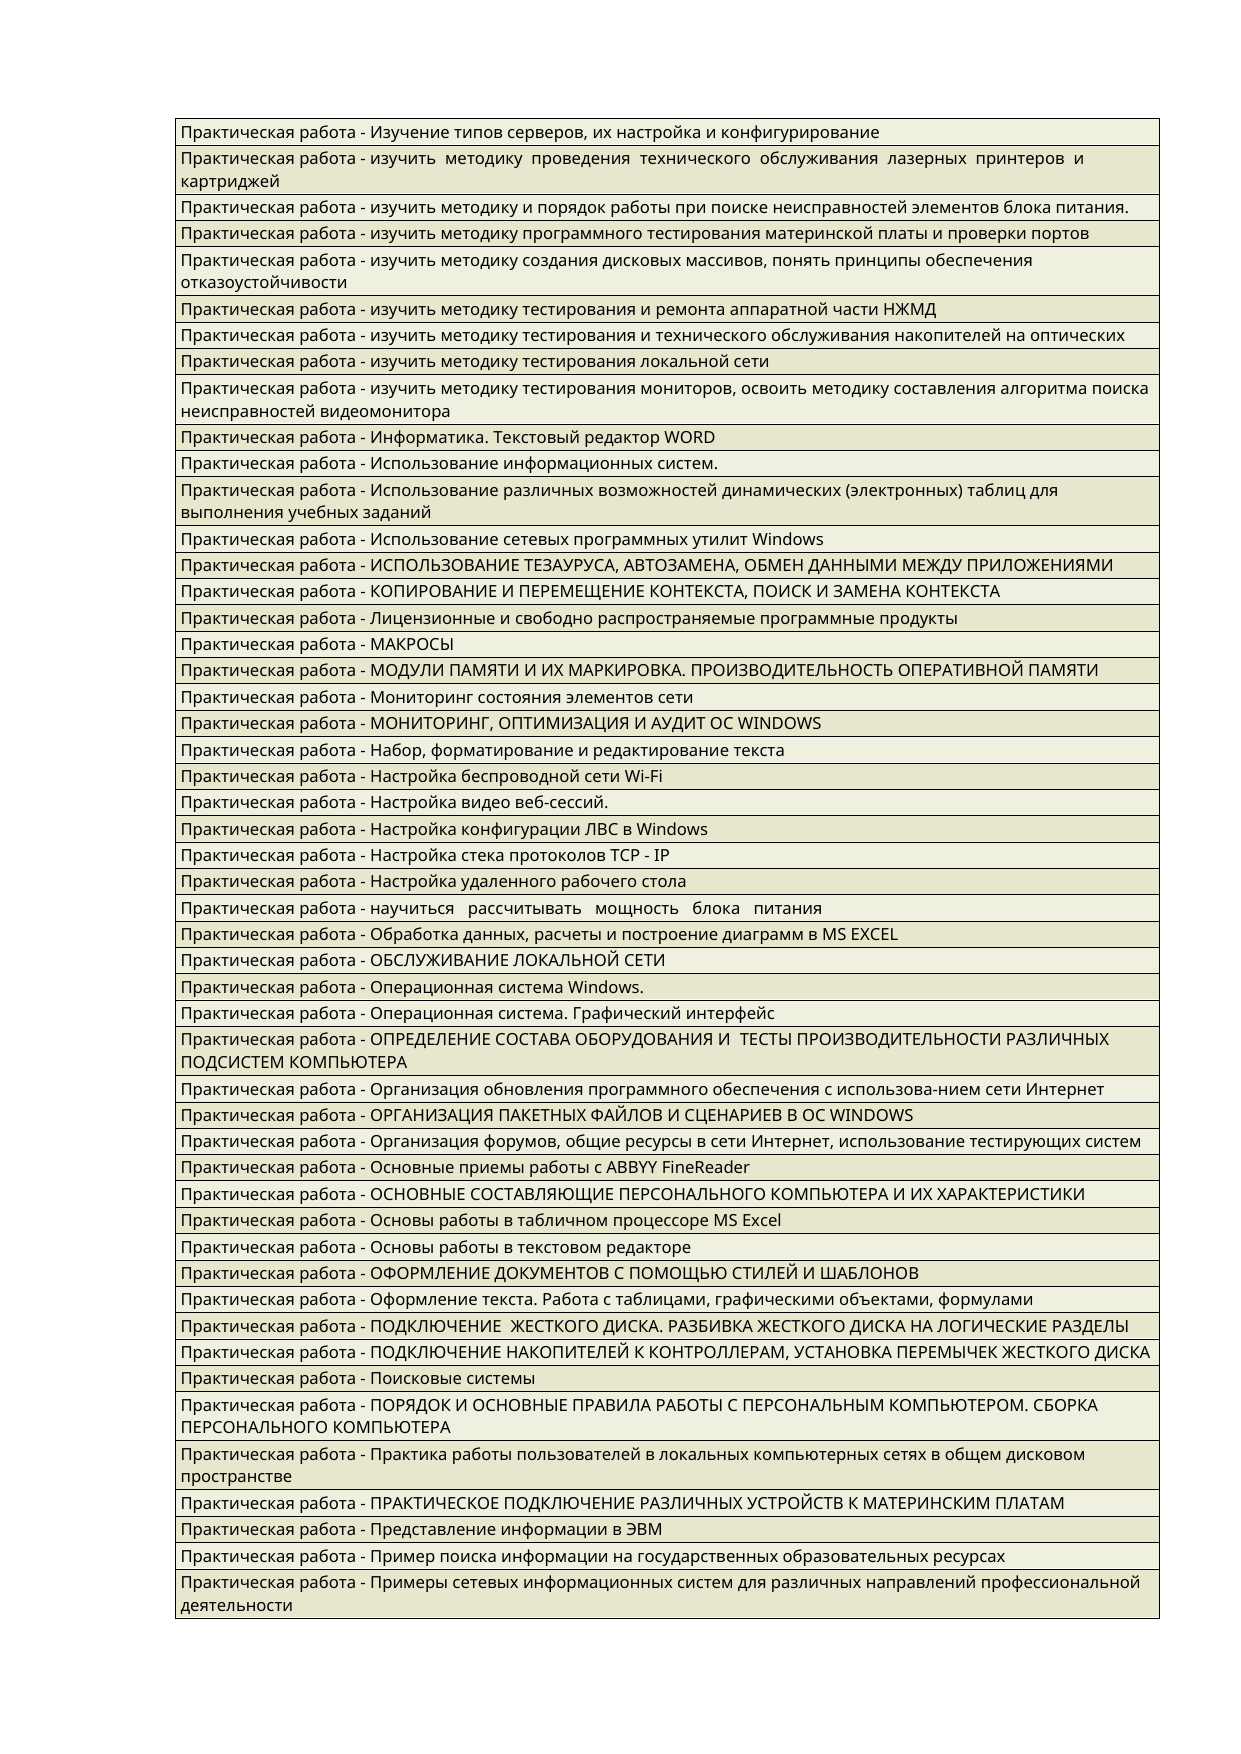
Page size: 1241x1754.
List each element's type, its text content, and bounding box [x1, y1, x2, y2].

table_cell Практическая работа - Настройка беспроводной сети Wi-Fi [176, 764, 1159, 789]
table_cell Практическая работа - Изучение типов серверов, их настройка и конфигурирование [176, 119, 1159, 144]
table_cell Практическая работа - Представление информации в ЭВМ [176, 1517, 1159, 1542]
table_cell Практическая работа - научиться рассчитывать мощность блока питания [176, 895, 1159, 921]
table_cell Практическая работа - ОБСЛУЖИВАНИЕ ЛОКАЛЬНОЙ СЕТИ [176, 948, 1159, 973]
table_cell Практическая работа - Примеры сетевых информационных систем для различных направлений профессиональной деятельности [176, 1570, 1159, 1617]
table_cell Практическая работа - ОСНОВНЫЕ СОСТАВЛЯЮЩИЕ ПЕРСОНАЛЬНОГО КОМПЬЮТЕРА И ИХ ХАРАКТЕРИСТИКИ [176, 1181, 1159, 1207]
table_cell Практическая работа - Лицензионные и свободно распространяемые программные продукты [176, 605, 1159, 631]
table_cell Практическая работа - Основные приемы работы с ABBYY FineReader [176, 1155, 1159, 1180]
table_cell Практическая работа - Практика работы пользователей в локальных компьютерных сетях в общем дисковом пространстве [176, 1441, 1159, 1489]
table_cell Практическая работа - Использование информационных систем. [176, 451, 1159, 476]
table_cell Практическая работа - ПРАКТИЧЕСКОЕ ПОДКЛЮЧЕНИЕ РАЗЛИЧНЫХ УСТРОЙСТВ К МАТЕРИНСКИМ ПЛАТАМ [176, 1490, 1159, 1516]
table_cell Практическая работа - Настройка конфигурации ЛВС в Windows [176, 816, 1159, 841]
table_cell Практическая работа - Поисковые системы [176, 1366, 1159, 1391]
table_cell Практическая работа - ПОДКЛЮЧЕНИЕ ЖЕСТКОГО ДИСКА. РАЗБИВКА ЖЕСТКОГО ДИСКА НА ЛОГИЧЕСКИЕ РАЗДЕЛЫ [176, 1313, 1159, 1338]
table_cell Практическая работа - изучить методику программного тестирования материнской платы и проверки портов [176, 221, 1159, 246]
table_cell Практическая работа - Основы работы в текстовом редакторе [176, 1234, 1159, 1259]
table_cell Практическая работа - Настройка удаленного рабочего стола [176, 869, 1159, 894]
table_cell Практическая работа - Операционная система Windows. [176, 974, 1159, 999]
table_cell Практическая работа - МОНИТОРИНГ, ОПТИМИЗАЦИЯ И АУДИТ ОС WINDOWS [176, 711, 1159, 736]
table_cell Практическая работа - Пример поиска информации на государственных образовательных ресурсах [176, 1543, 1159, 1568]
table_cell Практическая работа - Операционная система. Графический интерфейс [176, 1001, 1159, 1026]
table_cell Практическая работа - изучить методику создания дисковых массивов, понять принципы обеспечения отказоустойчивости [176, 247, 1159, 295]
table_cell Практическая работа - Настройка стека протоколов TCP - IP [176, 843, 1159, 868]
table_cell Практическая работа - Настройка видео веб-сессий. [176, 790, 1159, 815]
table_cell Практическая работа - Использование различных возможностей динамических (электронных) таблиц для выполнения учебных заданий [176, 477, 1159, 525]
table_cell Практическая работа - изучить методику тестирования и ремонта аппаратной части НЖМД [176, 296, 1159, 322]
table_cell Практическая работа - Обработка данных, расчеты и построение диаграмм в MS EXCEL [176, 922, 1159, 947]
table_cell Практическая работа - Информатика. Текстовый редактор WORD [176, 425, 1159, 450]
table_cell Практическая работа - ИСПОЛЬЗОВАНИЕ ТЕЗАУРУСА, АВТОЗАМЕНА, ОБМЕН ДАННЫМИ МЕЖДУ ПРИЛОЖЕНИЯМИ [176, 553, 1159, 578]
table_cell Практическая работа - МОДУЛИ ПАМЯТИ И ИХ МАРКИРОВКА. ПРОИЗВОДИТЕЛЬНОСТЬ ОПЕРАТИВНОЙ ПАМЯТИ [176, 658, 1159, 683]
table_cell Практическая работа - Организация форумов, общие ресурсы в сети Интернет, использование тестирующих систем [176, 1129, 1159, 1154]
table_cell Практическая работа - ОФОРМЛЕНИЕ ДОКУМЕНТОВ С ПОМОЩЬЮ СТИЛЕЙ И ШАБЛОНОВ [176, 1261, 1159, 1286]
table_cell Практическая работа - Организация обновления программного обеспечения с использова-нием сети Интернет [176, 1076, 1159, 1101]
table_cell Практическая работа - ПОДКЛЮЧЕНИЕ НАКОПИТЕЛЕЙ К КОНТРОЛЛЕРАМ, УСТАНОВКА ПЕРЕМЫЧЕК ЖЕСТКОГО ДИСКА [176, 1340, 1159, 1365]
table_cell Практическая работа - изучить методику проведения технического обслуживания лазерных принтеров и картриджей [176, 146, 1159, 193]
table_cell Практическая работа - ПОРЯДОК И ОСНОВНЫЕ ПРАВИЛА РАБОТЫ С ПЕРСОНАЛЬНЫМ КОМПЬЮТЕРОМ. СБОРКА ПЕРСОНАЛЬНОГО КОМПЬЮТЕРА [176, 1392, 1159, 1440]
table_cell Практическая работа - изучить методику тестирования локальной сети [176, 349, 1159, 374]
table_cell Практическая работа - изучить методику тестирования мониторов, освоить методику составления алгоритма поиска неисправностей видеомонитора [176, 375, 1159, 423]
table_cell Практическая работа - ОПРЕДЕЛЕНИЕ СОСТАВА ОБОРУДОВАНИЯ И ТЕСТЫ ПРОИЗВОДИТЕЛЬНОСТИ РАЗЛИЧНЫХ ПОДСИСТЕМ КОМПЬЮТЕРА [176, 1027, 1159, 1075]
table_cell Практическая работа - изучить методику тестирования и технического обслуживания накопителей на оптических [176, 323, 1159, 348]
table_cell Практическая работа - Оформление текста. Работа с таблицами, графическими объектами, формулами [176, 1287, 1159, 1312]
table_cell Практическая работа - МАКРОСЫ [176, 632, 1159, 657]
table_cell Практическая работа - Использование сетевых программных утилит Windows [176, 526, 1159, 552]
table_cell Практическая работа - изучить методику и порядок работы при поиске неисправностей элементов блока питания. [176, 195, 1159, 220]
table_cell Практическая работа - ОРГАНИЗАЦИЯ ПАКЕТНЫХ ФАЙЛОВ И СЦЕНАРИЕВ В ОС WINDOWS [176, 1103, 1159, 1128]
table_cell Практическая работа - Основы работы в табличном процессоре MS Excel [176, 1208, 1159, 1233]
table_cell Практическая работа - Набор, форматирование и редактирование текста [176, 737, 1159, 762]
table_cell Практическая работа - Мониторинг состояния элементов сети [176, 684, 1159, 710]
table_cell Практическая работа - КОПИРОВАНИЕ И ПЕРЕМЕЩЕНИЕ КОНТЕКСТА, ПОИСК И ЗАМЕНА КОНТЕКСТА [176, 579, 1159, 604]
